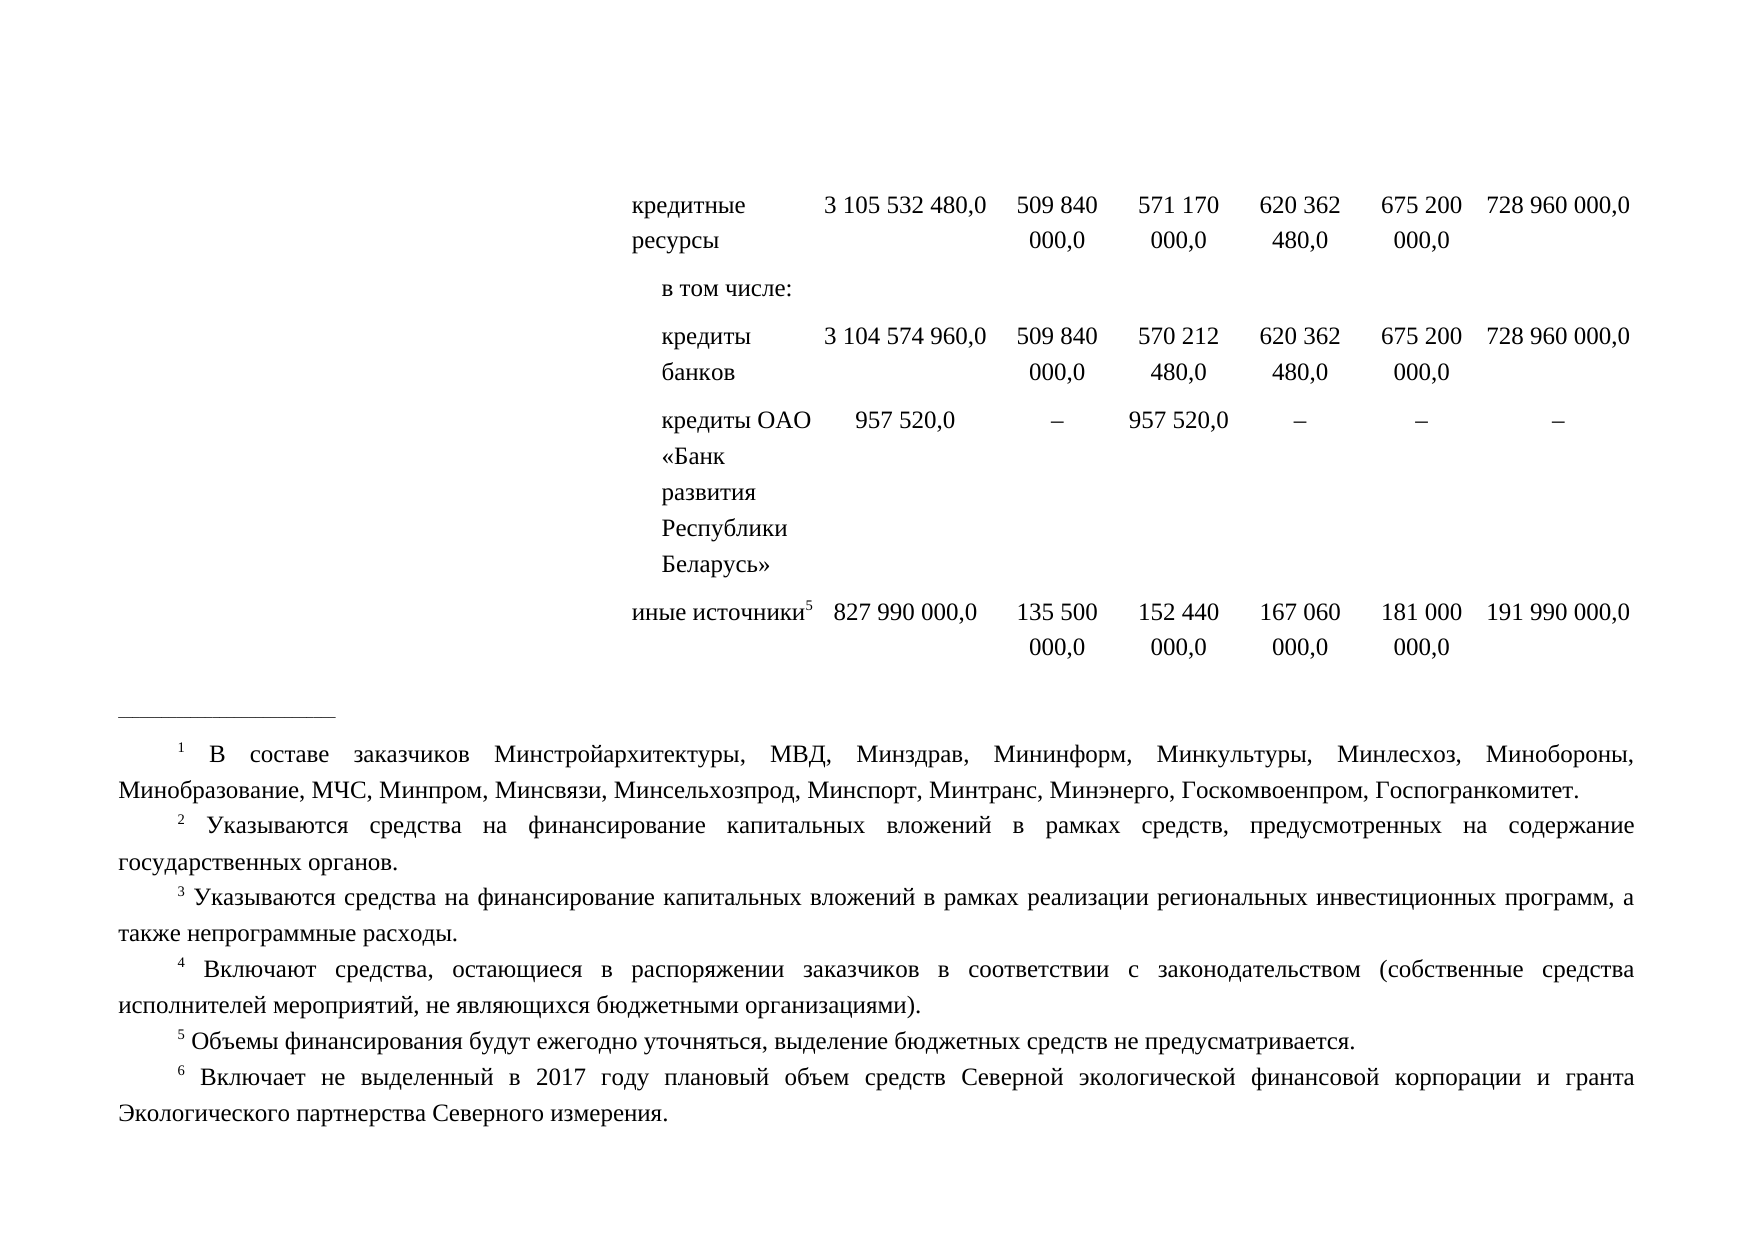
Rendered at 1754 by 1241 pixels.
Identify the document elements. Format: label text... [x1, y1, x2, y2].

text 3 Указываются средства на финансирование капитальных вложений в рамках реализации региональных инвестиционных программ, а также непрограммные расходы. [118, 882, 1636, 947]
text 4 Включают средства, остающиеся в распоряжении заказчиков в соответствии с законодательством (собственные средства исполнителей мероприятий, не являющихся бюджетными организациями). [118, 954, 1636, 1019]
text 5 Объемы финансирования будут ежегодно уточняться, выделение бюджетных средств не предусматривается. [118, 1026, 1636, 1055]
text 1 В составе заказчиков Минстройархитектуры, МВД, Минздрав, Мининформ, Минкультуры, Минлесхоз, Минобороны, Минобразование, МЧС, Минпром, Минсвязи, Минсельхозпрод, Минспорт, Минтранс, Минэнерго, Госкомвоенпром, Госпогранкомитет. [118, 739, 1636, 803]
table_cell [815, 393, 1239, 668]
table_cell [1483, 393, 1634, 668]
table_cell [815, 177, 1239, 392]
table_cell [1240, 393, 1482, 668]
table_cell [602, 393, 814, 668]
text ______________________________ [118, 703, 1636, 732]
text 6 Включает не выделенный в 2017 году плановый объем средств Северной экологической финансовой корпорации и гранта Экологического партнерства Северного измерения. [118, 1062, 1636, 1127]
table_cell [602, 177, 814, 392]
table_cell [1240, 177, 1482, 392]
text 2 Указываются средства на финансирование капитальных вложений в рамках средств, предусмотренных на содержание государственных органов. [118, 811, 1636, 875]
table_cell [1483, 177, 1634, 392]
